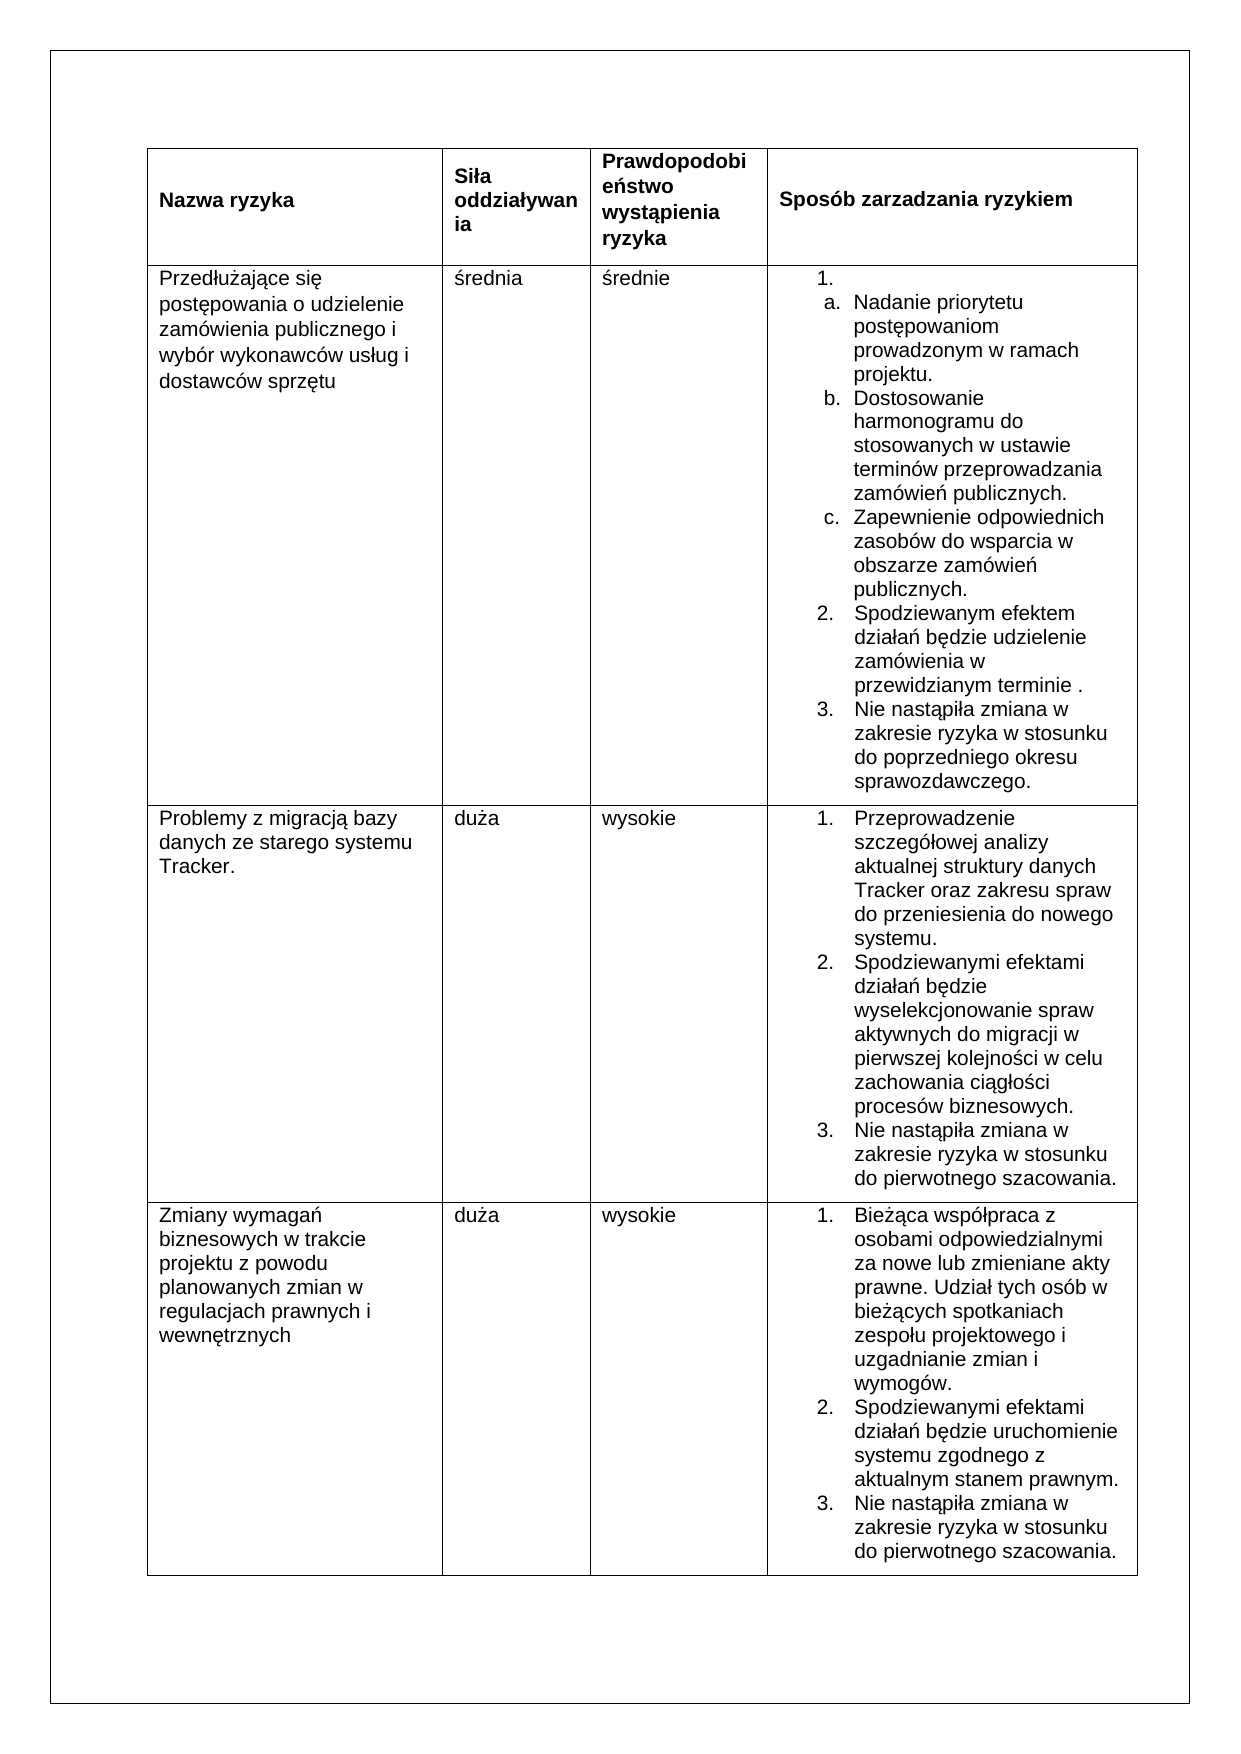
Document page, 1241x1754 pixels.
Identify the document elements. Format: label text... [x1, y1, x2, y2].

table_cell średnie [591, 266, 767, 805]
table_cell Bieżąca współpraca z osobami odpowiedzialnymi za nowe lub zmieniane akty prawne. Udział tych osób w bieżących spotkaniach zespołu projektowego i uzgadnianie zmian i wymogów. Spodziewanymi efektami działań będzie uruchomienie systemu zgodnego z aktualnym stanem prawnym. Nie nastąpiła zmiana w zakresie ryzyka w stosunku do pierwotnego szacowania. [768, 1203, 1137, 1575]
table_cell Przeprowadzenie szczegółowej analizy aktualnej struktury danych Tracker oraz zakresu spraw do przeniesienia do nowego systemu. Spodziewanymi efektami działań będzie wyselekcjonowanie spraw aktywnych do migracji w pierwszej kolejności w celu zachowania ciągłości procesów biznesowych. Nie nastąpiła zmiana w zakresie ryzyka w stosunku do pierwotnego szacowania. [768, 806, 1137, 1202]
table_cell Problemy z migracją bazy danych ze starego systemu Tracker. [148, 806, 442, 1202]
table_cell Nadanie priorytetu postępowaniom prowadzonym w ramach projektu. Dostosowanie harmonogramu do stosowanych w ustawie terminów przeprowadzania zamówień publicznych. Zapewnienie odpowiednich zasobów do wsparcia w obszarze zamówień publicznych. Spodziewanym efektem działań będzie udzielenie zamówienia w przewidzianym terminie . Nie nastąpiła zmiana w zakresie ryzyka w stosunku do poprzedniego okresu sprawozdawczego. [768, 266, 1137, 805]
table_cell duża [443, 806, 590, 1202]
table_cell Zmiany wymagań biznesowych w trakcie projektu z powodu planowanych zmian w regulacjach prawnych i wewnętrznych [148, 1203, 442, 1575]
table_header Sposób zarzadzania ryzykiem [768, 149, 1137, 264]
table_cell średnia [443, 266, 590, 805]
table_header Siła oddziaływania [443, 149, 590, 264]
table_cell wysokie [591, 1203, 767, 1575]
table_header Prawdopodobieństwo wystąpienia ryzyka [591, 149, 767, 264]
table_cell Przedłużające się postępowania o udzielenie zamówienia publicznego i wybór wykonawców usług i dostawców sprzętu [148, 266, 442, 805]
table_cell wysokie [591, 806, 767, 1202]
table_cell duża [443, 1203, 590, 1575]
table_header Nazwa ryzyka [148, 149, 442, 264]
